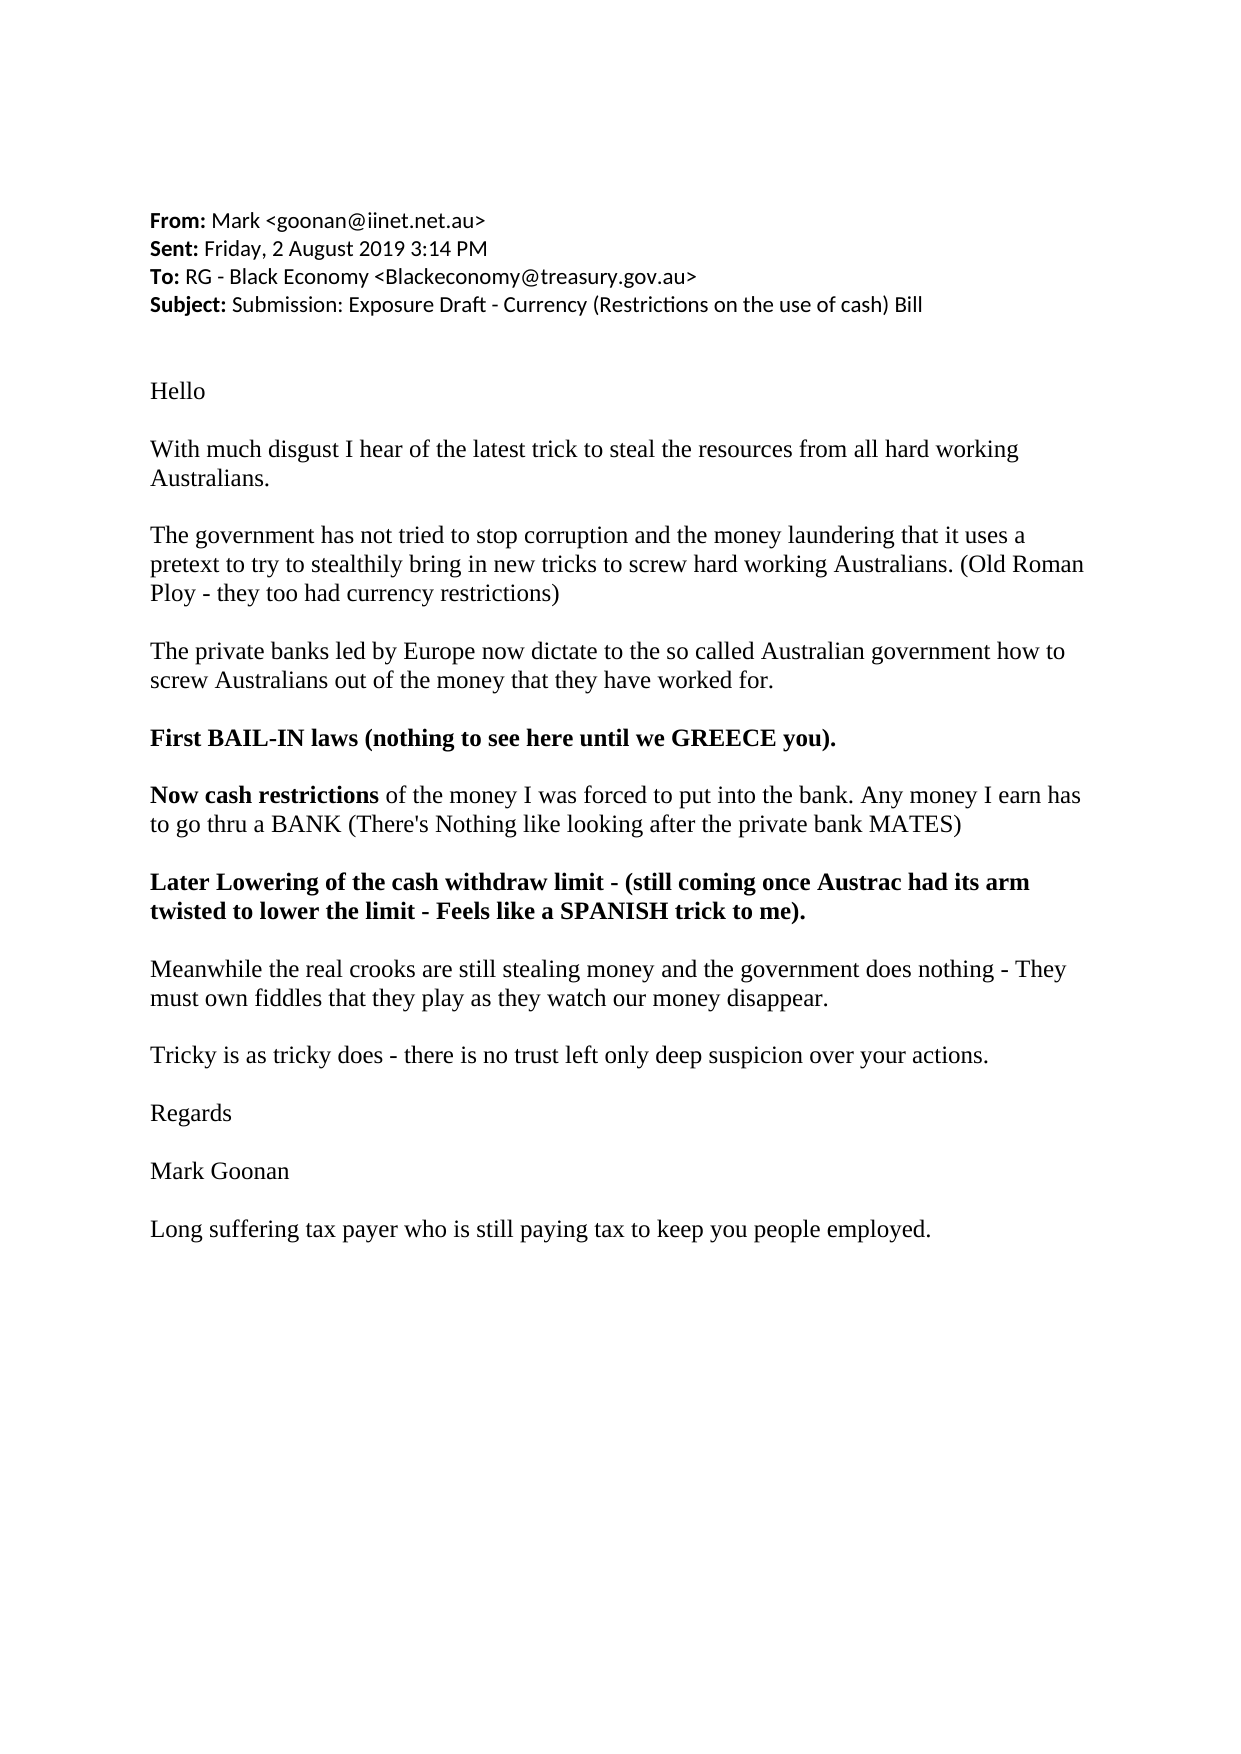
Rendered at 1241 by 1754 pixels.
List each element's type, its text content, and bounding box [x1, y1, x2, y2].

text Mark Goonan [150, 1156, 1090, 1185]
text Tricky is as tricky does - there is no trust left only deep suspicion over your actions. [150, 1041, 1090, 1069]
text Long suffering tax payer who is still paying tax to keep you people employed. [150, 1214, 1090, 1243]
text Later Lowering of the cash withdraw limit - (still coming once Austrac had its arm twisted to lower the limit - Feels like a SPANISH trick to me). [150, 867, 1090, 925]
text Meanwhile the real crooks are still stealing money and the government does nothing - They must own fiddles that they play as they watch our money disappear. [150, 954, 1090, 1011]
text The government has not tried to stop corruption and the money laundering that it uses a pretext to try to stealthily bring in new tricks to screw hard working Australians. (Old Roman Ploy - they too had currency restrictions) [150, 521, 1090, 607]
text Now cash restrictions of the money I was forced to put into the bank. Any money I earn has to go thru a BANK (There's Nothing like looking after the private bank MATES) [150, 781, 1090, 838]
text Hello [150, 376, 1090, 405]
text First BAIL-IN laws (nothing to see here until we GREECE you). [150, 723, 1090, 751]
text With much disgust I hear of the latest trick to steal the resources from all hard working Australians. [150, 434, 1090, 491]
text Regards [150, 1098, 1090, 1127]
text The private banks led by Europe now dictate to the so called Australian government how to screw Australians out of the money that they have worked for. [150, 636, 1090, 693]
text From: Mark <goonan@iinet.net.au> Sent: Friday, 2 August 2019 3:14 PM To: RG - Black Economy <Blackeconomy@treasury.gov.au> Subject: Submission: Exposure Draft - Currency (Restrictions on the use of cash) Bill [150, 206, 1090, 318]
